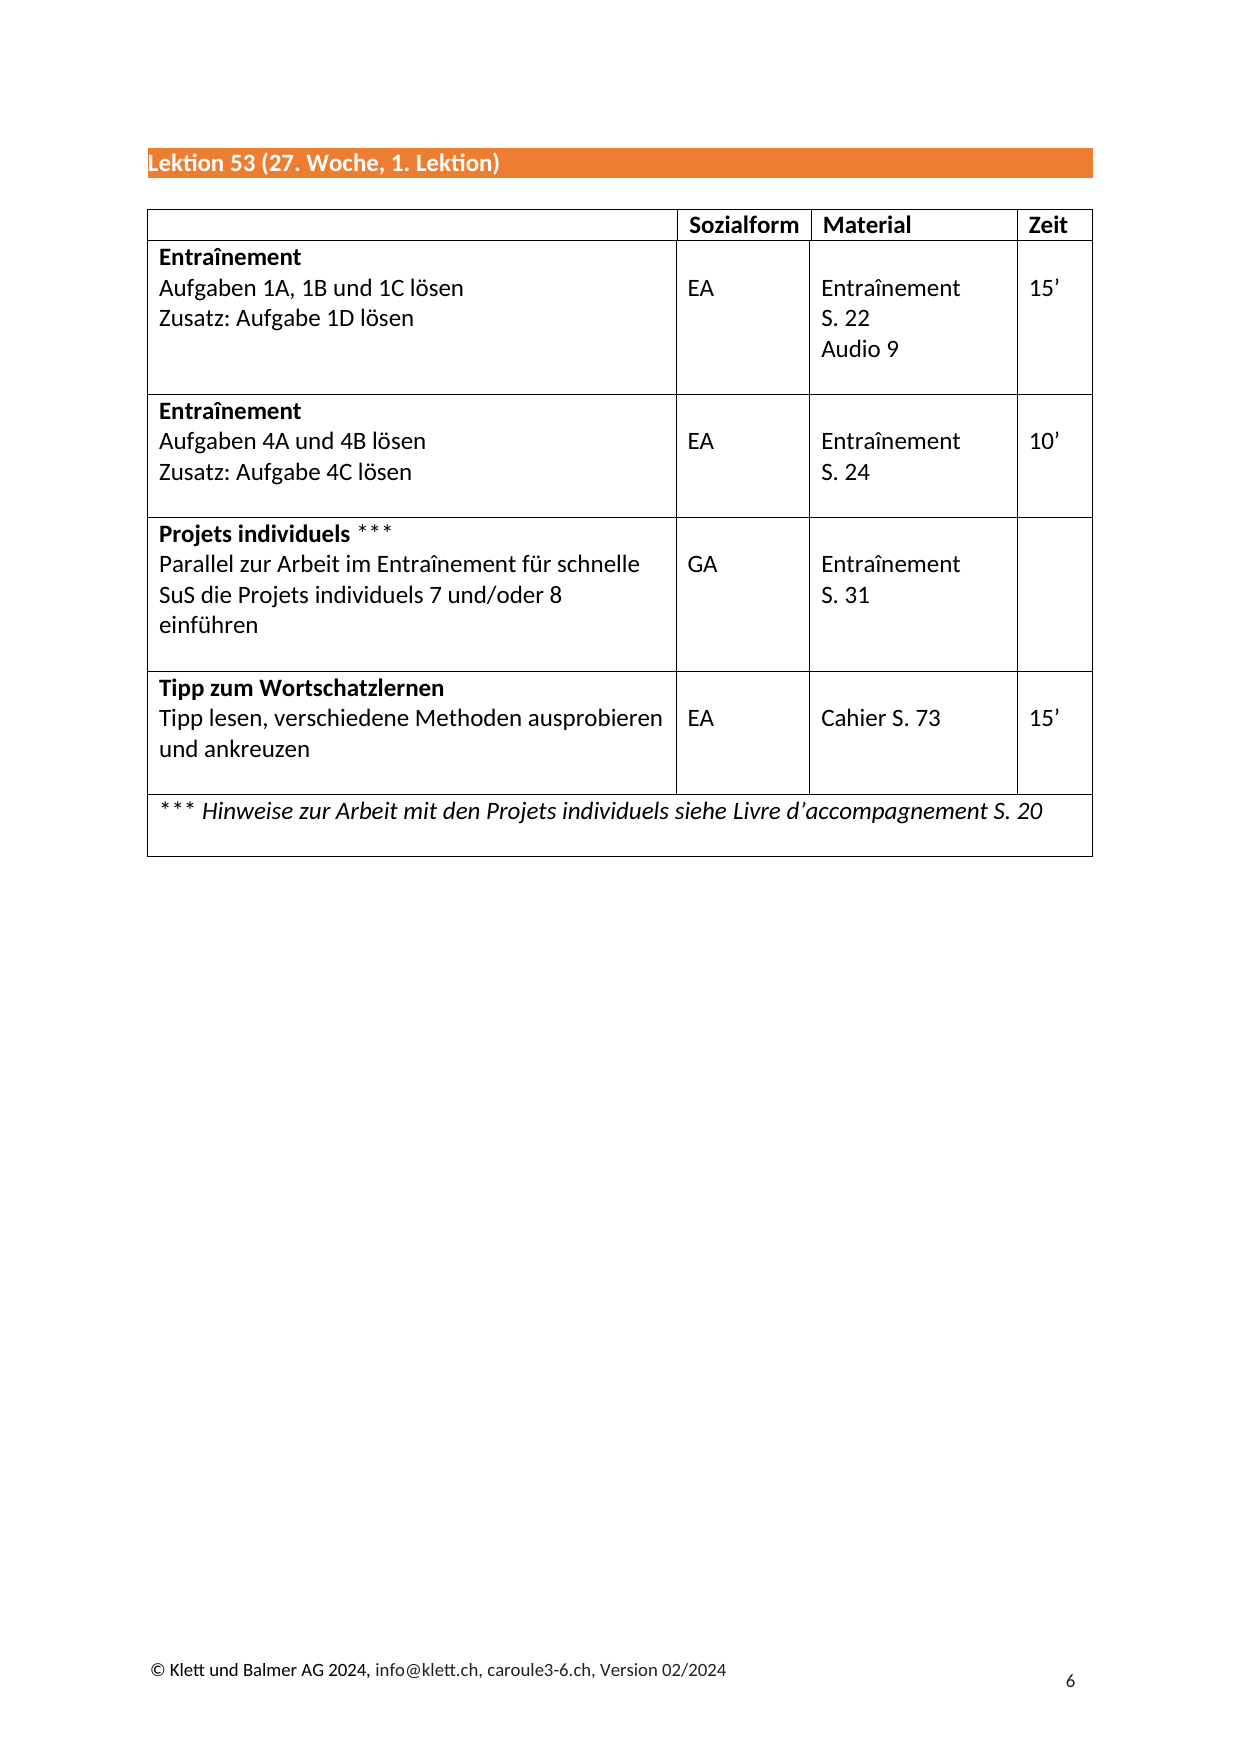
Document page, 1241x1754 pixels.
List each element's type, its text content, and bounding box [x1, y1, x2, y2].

table_cell Cahier S. 73 [810, 672, 1017, 794]
table_header Material [812, 210, 1017, 240]
table_cell [1018, 518, 1092, 671]
table_cell Tipp zum Wortschatzlernen Tipp lesen, verschiedene Methoden ausprobieren und ankreuzen [148, 672, 676, 794]
table_cell GA [677, 518, 809, 671]
table_cell Entraînement S. 31 [810, 518, 1017, 671]
table_cell Entraînement S. 22 Audio 9 [810, 241, 1017, 394]
table_cell 10’ [1018, 395, 1092, 517]
table_cell Entraînement S. 24 [810, 395, 1017, 517]
table_cell Projets individuels *** Parallel zur Arbeit im Entraînement für schnelle SuS die Projets individuels 7 und/oder 8 einführen [148, 518, 676, 671]
table_header Sozialform [678, 210, 811, 240]
table_cell EA [677, 672, 809, 794]
table_cell Entraînement Aufgaben 1A, 1B und 1C lösen Zusatz: Aufgabe 1D lösen [148, 241, 676, 394]
table_cell *** Hinweise zur Arbeit mit den Projets individuels siehe Livre d’accompagnement S. 20 [148, 795, 1092, 856]
table_cell EA [677, 395, 809, 517]
table_cell Entraînement Aufgaben 4A und 4B lösen Zusatz: Aufgabe 4C lösen [148, 395, 676, 517]
table_header [148, 210, 677, 240]
table_cell 15’ [1018, 672, 1092, 794]
text Lektion 53 (27. Woche, 1. Lektion) [148, 148, 1093, 178]
table_cell 15’ [1018, 241, 1092, 394]
table_header Zeit [1018, 210, 1092, 240]
table_cell EA [677, 241, 809, 394]
